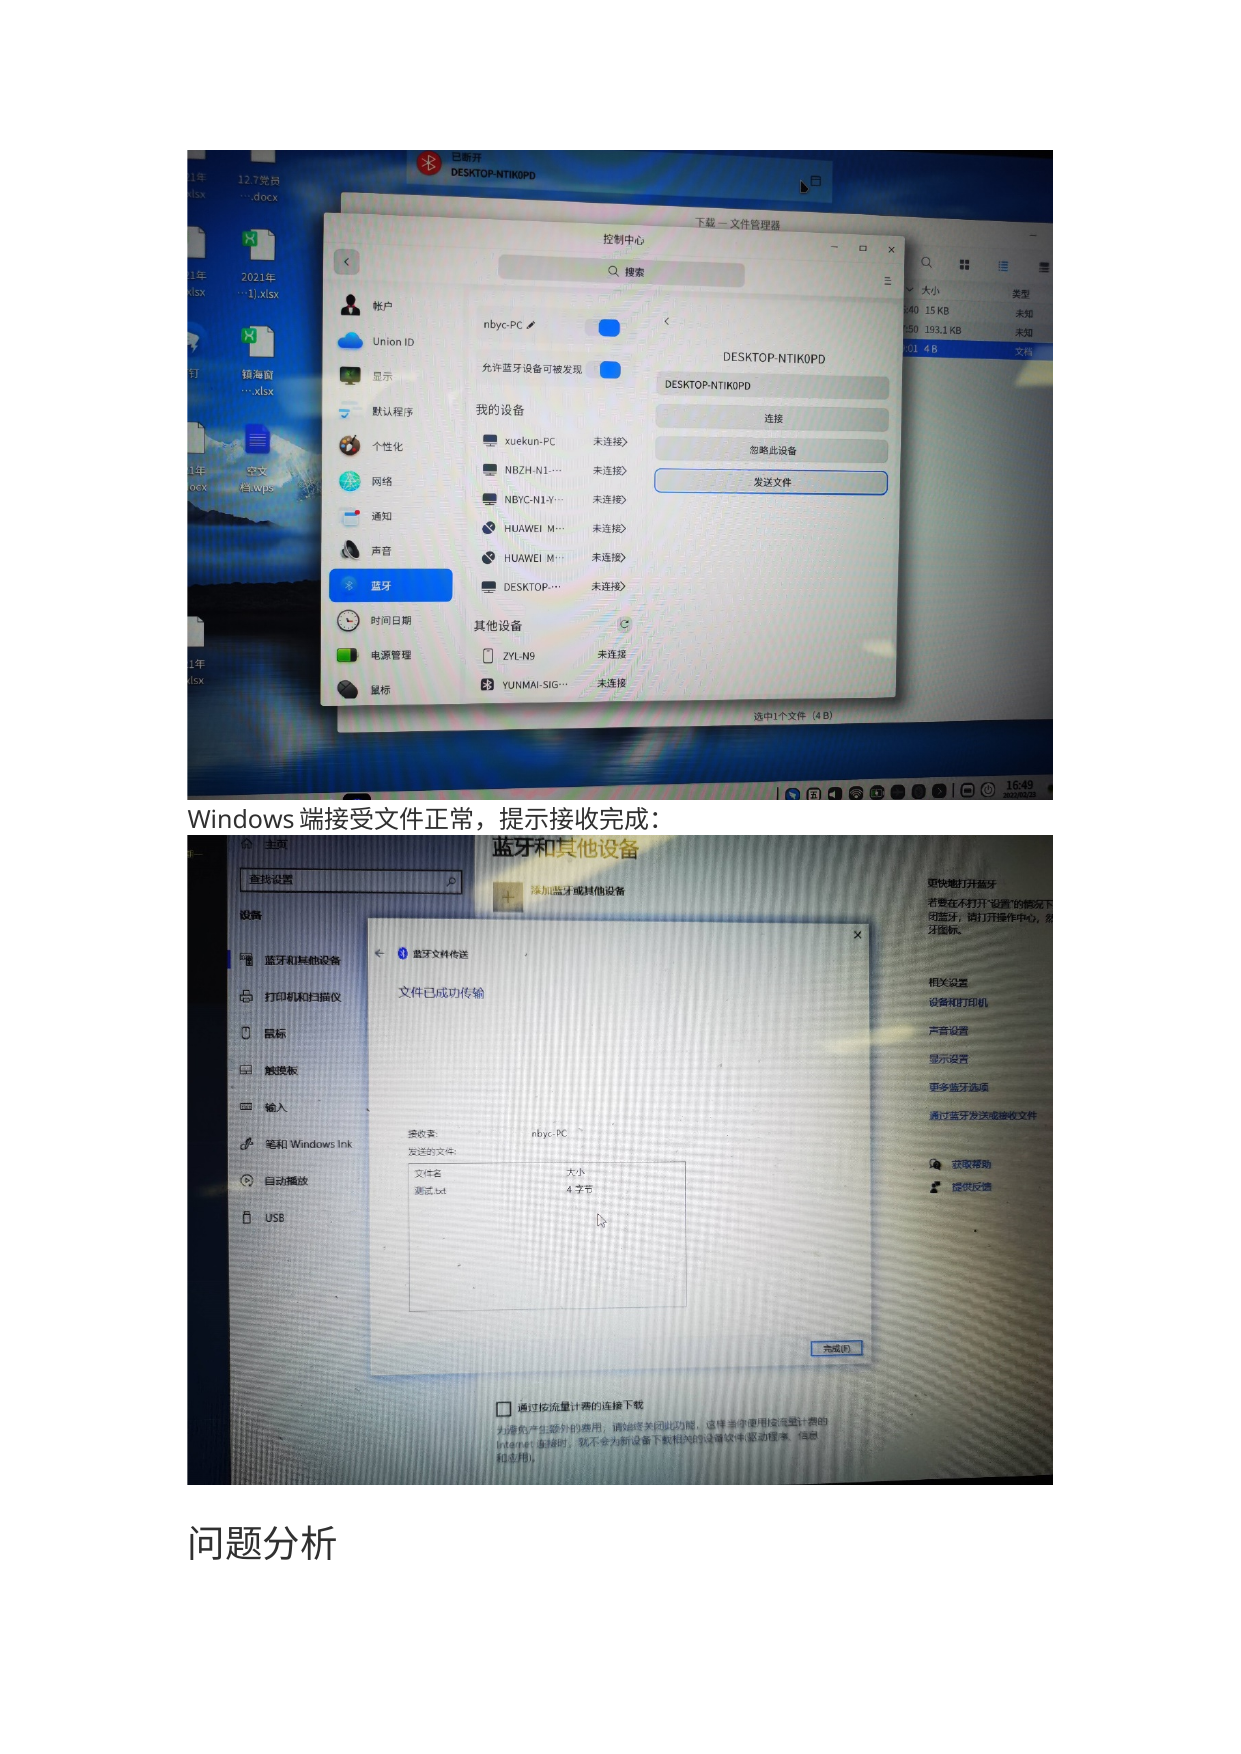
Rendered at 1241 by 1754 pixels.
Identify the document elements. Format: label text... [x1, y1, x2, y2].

picture [187, 150, 1053, 800]
picture [187, 835, 1053, 1485]
text Windows端接受文件正常，提示接收完成： [187, 800, 1053, 835]
text 问题分析 [187, 1514, 1053, 1568]
